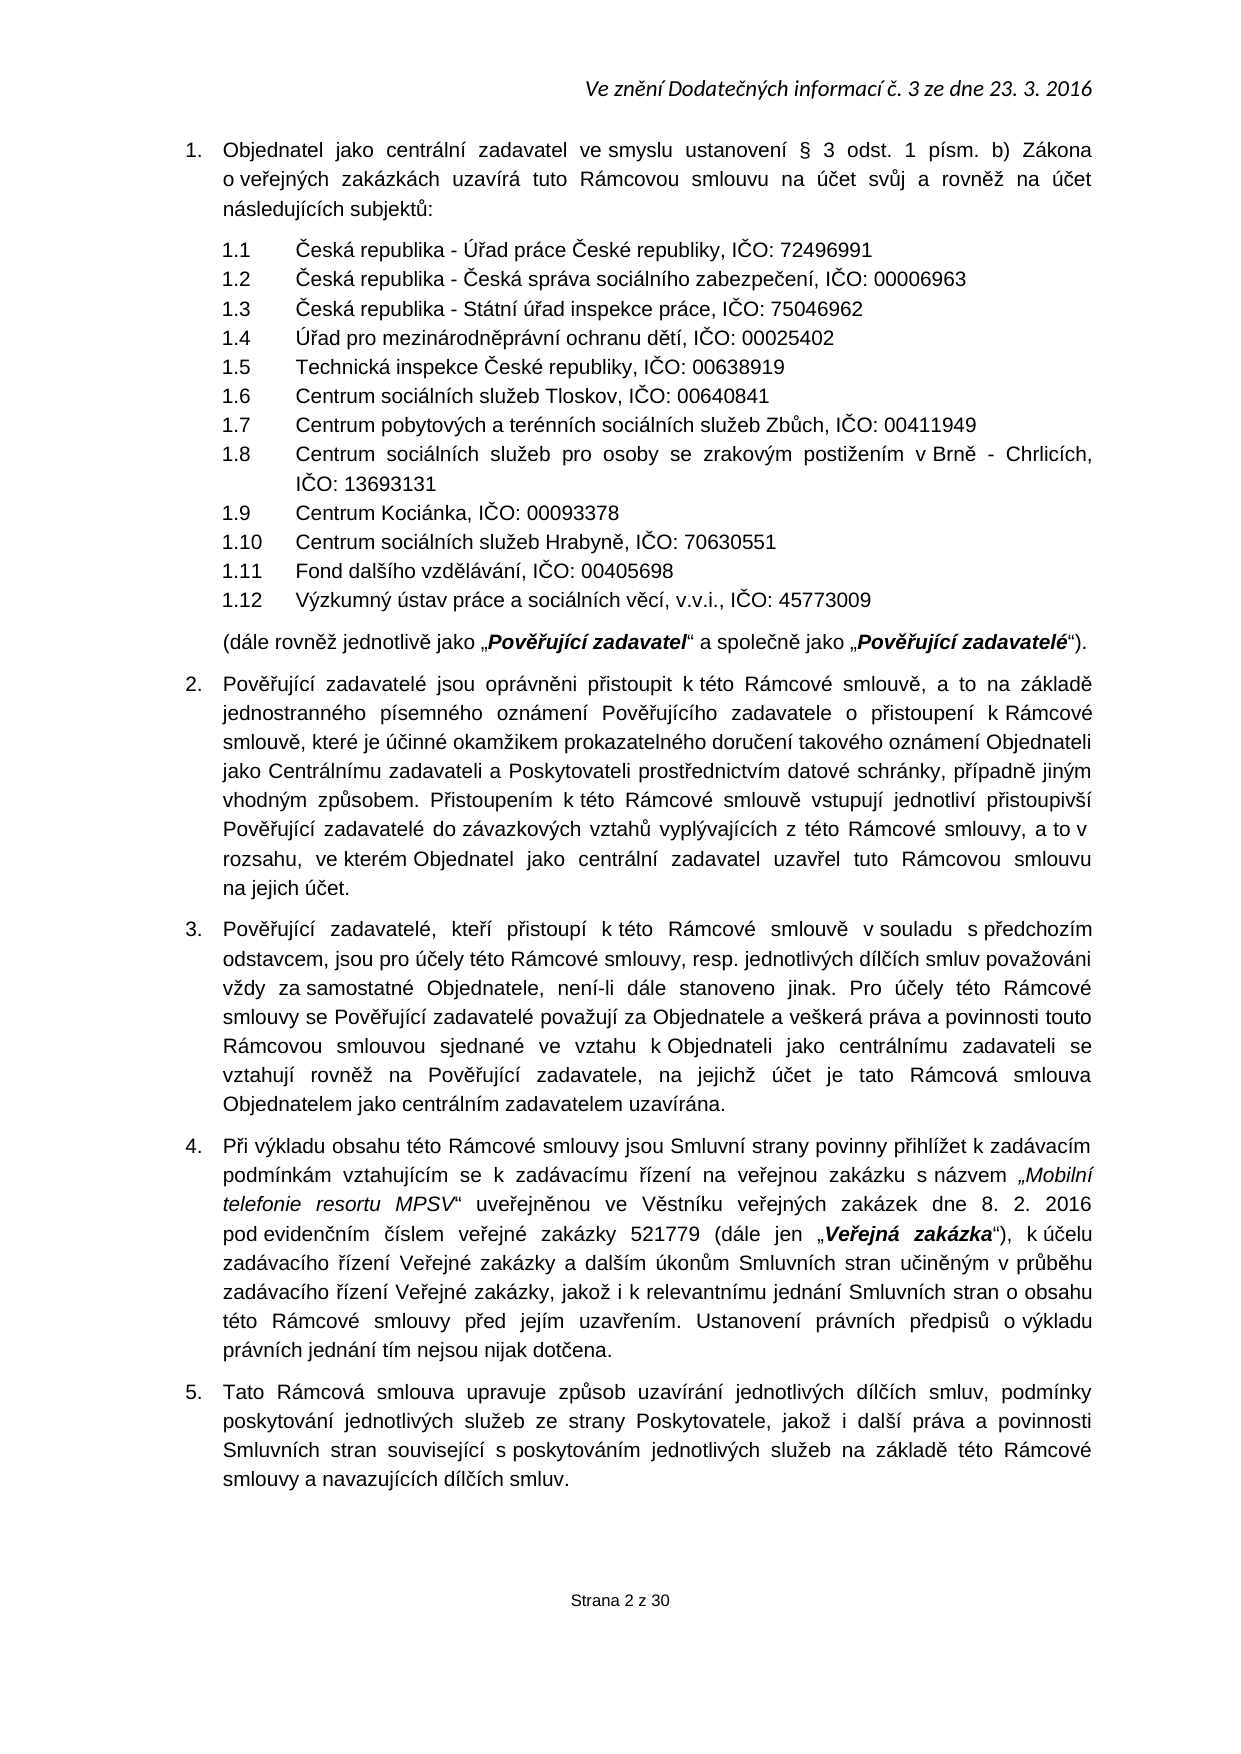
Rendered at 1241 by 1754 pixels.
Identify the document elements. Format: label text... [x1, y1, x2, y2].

list Technická inspekce České republiky, IČO: 00638919 [222, 349, 1093, 379]
list Česká republika - Česká správa sociálního zabezpečení, IČO: 00006963 [222, 262, 1093, 291]
list Pověřující zadavatelé jsou oprávněni přistoupit k této Rámcové smlouvě, a to na základě jednostranného písemného oznámení Pověřujícího zadavatele o přistoupení k Rámcové smlouvě, které je účinné okamžikem prokazatelného doručení takového oznámení Objednateli jako Centrálnímu zadavateli a Poskytovateli prostřednictvím datové schránky, případně jiným vhodným způsobem. Přistoupením k této Rámcové smlouvě vstupují jednotliví přistoupivší Pověřující zadavatelé do závazkových vztahů vyplývajících z této Rámcové smlouvy, a to v rozsahu, ve kterém Objednatel jako centrální zadavatel uzavřel tuto Rámcovou smlouvu na jejich účet. [185, 666, 1093, 899]
list Úřad pro mezinárodněprávní ochranu dětí, IČO: 00025402 [222, 320, 1093, 349]
list Česká republika - Státní úřad inspekce práce, IČO: 75046962 [222, 291, 1093, 320]
list Centrum sociálních služeb Hrabyně, IČO: 70630551 [222, 524, 1093, 554]
list Centrum pobytových a terénních sociálních služeb Zbůch, IČO: 00411949 [222, 408, 1093, 437]
list Centrum sociálních služeb pro osoby se zrakovým postižením v Brně - Chrlicích, IČO: 13693131 [222, 437, 1093, 495]
list Fond dalšího vzdělávání, IČO: 00405698 [222, 554, 1093, 583]
text (dále rovněž jednotlivě jako „Pověřující zadavatel“ a společně jako „Pověřující zadavatelé“). [223, 624, 1093, 654]
list Pověřující zadavatelé, kteří přistoupí k této Rámcové smlouvě v souladu s předchozím odstavcem, jsou pro účely této Rámcové smlouvy, resp. jednotlivých dílčích smluv považováni vždy za samostatné Objednatele, není-li dále stanoveno jinak. Pro účely této Rámcové smlouvy se Pověřující zadavatelé považují za Objednatele a veškerá práva a povinnosti touto Rámcovou smlouvou sjednané ve vztahu k Objednateli jako centrálnímu zadavateli se vztahují rovněž na Pověřující zadavatele, na jejichž účet je tato Rámcová smlouva Objednatelem jako centrálním zadavatelem uzavírána. [185, 912, 1093, 1116]
list Při výkladu obsahu této Rámcové smlouvy jsou Smluvní strany povinny přihlížet k zadávacím podmínkám vztahujícím se k zadávacímu řízení na veřejnou zakázku s názvem „Mobilní telefonie resortu MPSV“ uveřejněnou ve Věstníku veřejných zakázek dne 8. 2. 2016 pod evidenčním číslem veřejné zakázky 521779 (dále jen „Veřejná zakázka“), k účelu zadávacího řízení Veřejné zakázky a dalším úkonům Smluvních stran učiněným v průběhu zadávacího řízení Veřejné zakázky, jakož i k relevantnímu jednání Smluvních stran o obsahu této Rámcové smlouvy před jejím uzavřením. Ustanovení právních předpisů o výkladu právních jednání tím nejsou nijak dotčena. [185, 1129, 1093, 1362]
list Objednatel jako centrální zadavatel ve smyslu ustanovení § 3 odst. 1 písm. b) Zákona o veřejných zakázkách uzavírá tuto Rámcovou smlouvu na účet svůj a rovněž na účet následujících subjektů: [185, 133, 1093, 220]
list Tato Rámcová smlouva upravuje způsob uzavírání jednotlivých dílčích smluv, podmínky poskytování jednotlivých služeb ze strany Poskytovatele, jakož i další práva a povinnosti Smluvních stran související s poskytováním jednotlivých služeb na základě této Rámcové smlouvy a navazujících dílčích smluv. [185, 1374, 1093, 1491]
list Výzkumný ústav práce a sociálních věcí, v.v.i., IČO: 45773009 [222, 583, 1093, 612]
list Centrum Kociánka, IČO: 00093378 [222, 495, 1093, 524]
list Centrum sociálních služeb Tloskov, IČO: 00640841 [222, 379, 1093, 408]
list Česká republika - Úřad práce České republiky, IČO: 72496991 [222, 233, 1093, 262]
